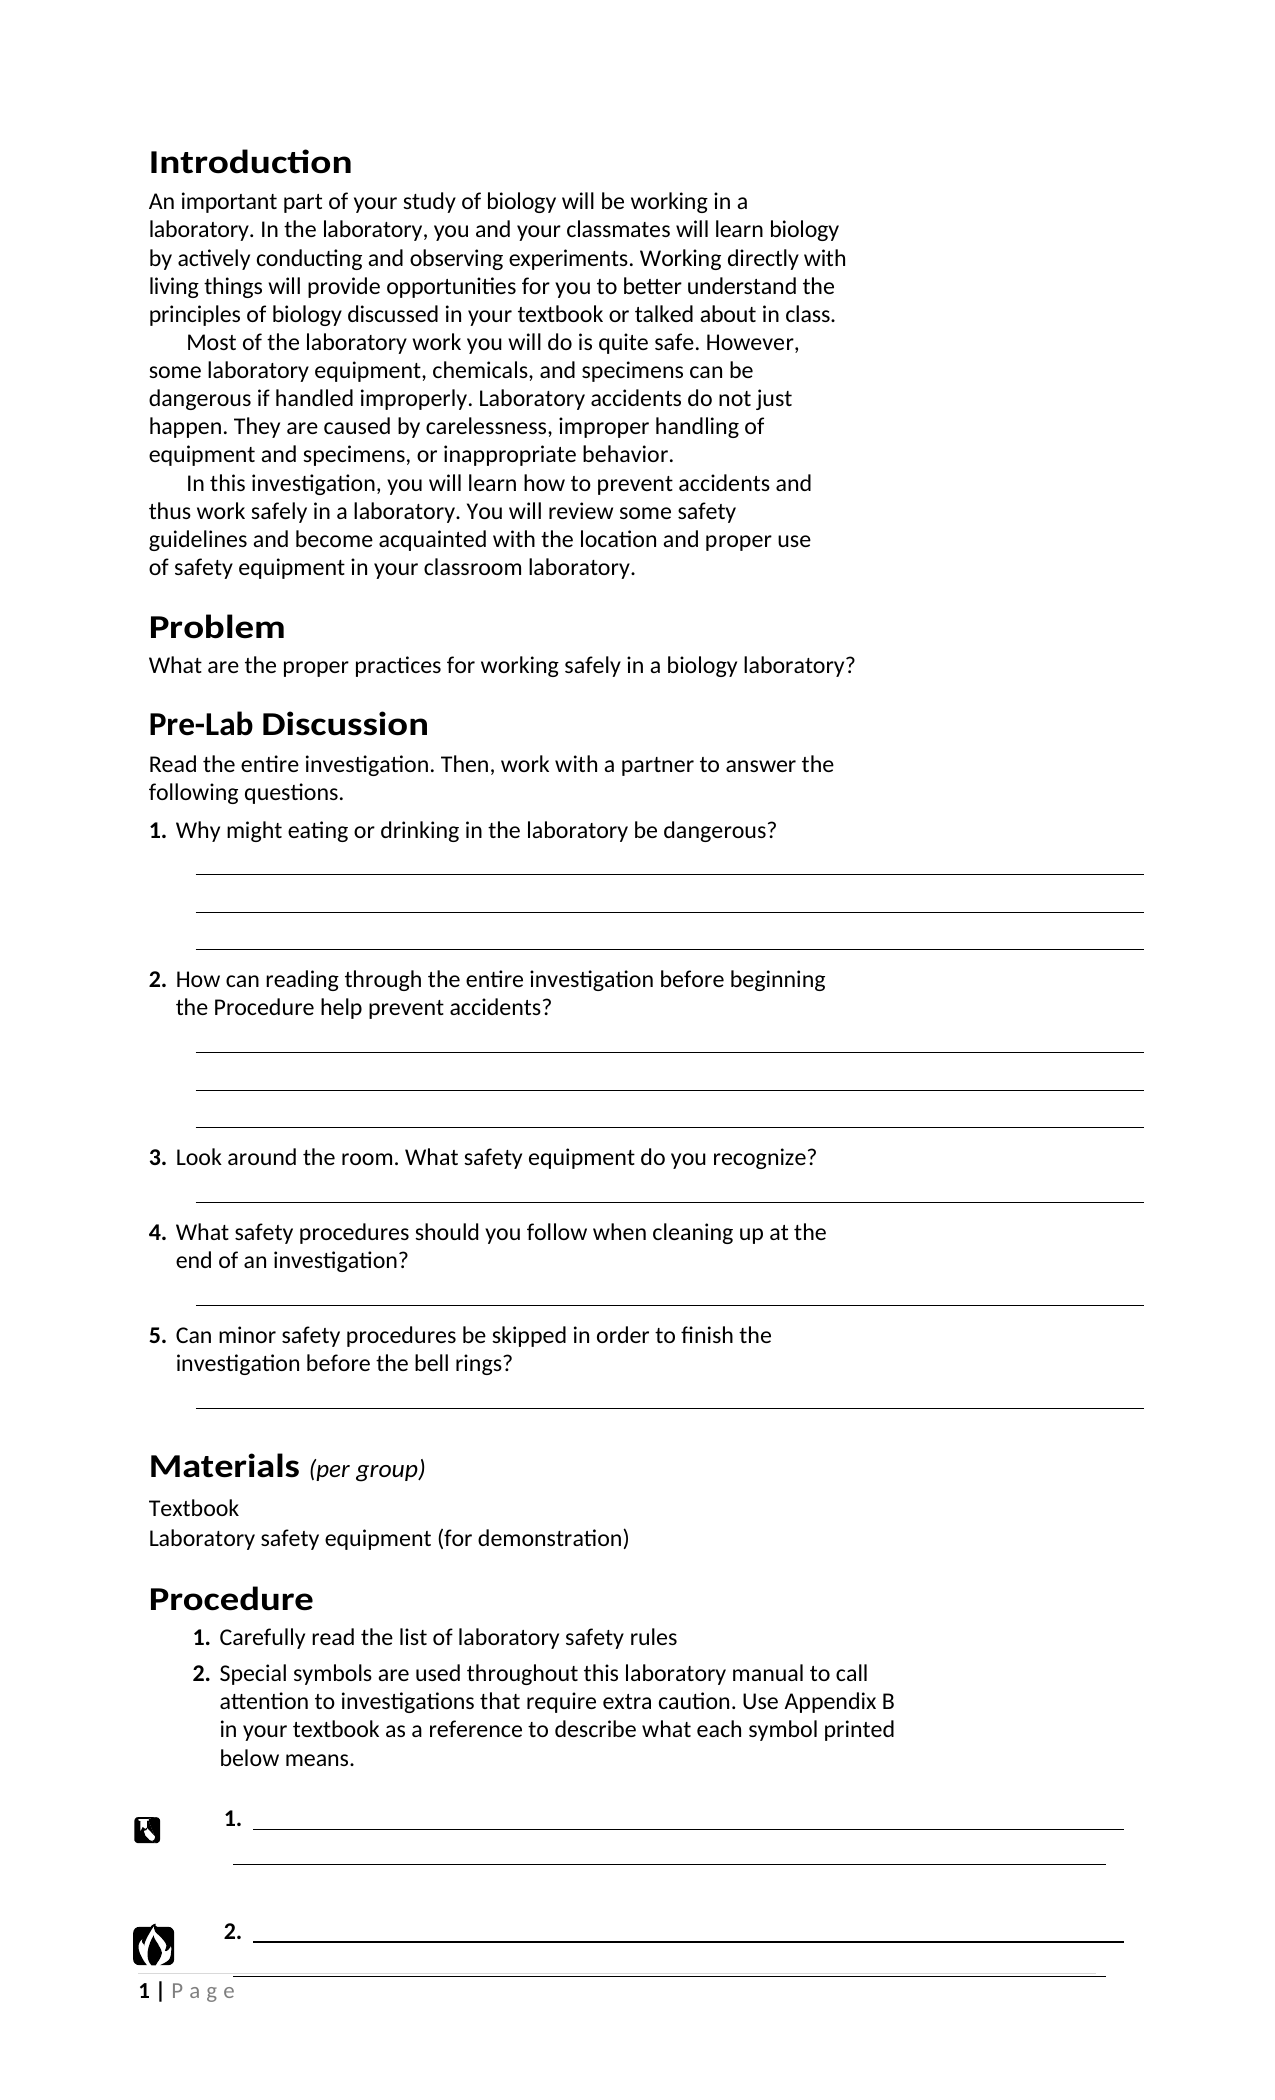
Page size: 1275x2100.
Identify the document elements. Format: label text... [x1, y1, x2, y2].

text 1. Why might eating or drinking in the laboratory be dangerous? [148, 813, 1096, 843]
text Problem [148, 607, 1096, 647]
text 3. Look around the room. What safety equipment do you recognize? [148, 1141, 1096, 1171]
text Pre-Lab Discussion [148, 703, 1096, 744]
text Read the entire investigation. Then, work with a partner to answer the following questions. [148, 750, 858, 806]
text What are the proper practices for working safely in a biology laboratory? [148, 650, 1096, 679]
text 1. [223, 1801, 1096, 1832]
text Laboratory safety equipment (for demonstration) [148, 1522, 1096, 1554]
text Most of the laboratory work you will do is quite safe. However, some laboratory equipment, chemicals, and specimens can be dangerous if handled improperly. Laboratory accidents do not just happen. They are caused by carelessness, improper handling of equipment and specimens, or inappropriate behavior. [148, 328, 823, 468]
text 2. How can reading through the entire investigation before beginning the Procedure help prevent accidents? [148, 965, 850, 1021]
text 1. Carefully read the list of laboratory safety rules [192, 1622, 1096, 1651]
text 5. Can minor safety procedures be skipped in order to finish the investigation before the bell rings? [148, 1321, 792, 1377]
text 4. What safety procedures should you follow when cleaning up at the end of an investigation? [148, 1218, 852, 1274]
text 2. [223, 1914, 1096, 1944]
text In this investigation, you will learn how to prevent accidents and thus work safely in a laboratory. You will review some safety guidelines and become acquainted with the location and proper use of safety equipment in your classroom laboratory. [148, 468, 832, 581]
text 2. Special symbols are used throughout this laboratory manual to call attention to investigations that require extra caution. Use Appendix B in your textbook as a reference to describe what each symbol printed below means. [192, 1659, 900, 1772]
text Procedure [148, 1578, 1096, 1619]
text Materials (per group) [148, 1445, 1096, 1486]
text Introduction [148, 141, 1096, 182]
text Textbook [148, 1493, 1096, 1522]
text An important part of your study of biology will be working in a laboratory. In the laboratory, you and your classmates will learn biology by actively conducting and observing experiments. Working directly with living things will provide opportunities for you to better understand the principles of biology discussed in your textbook or talked about in class. [148, 187, 858, 328]
